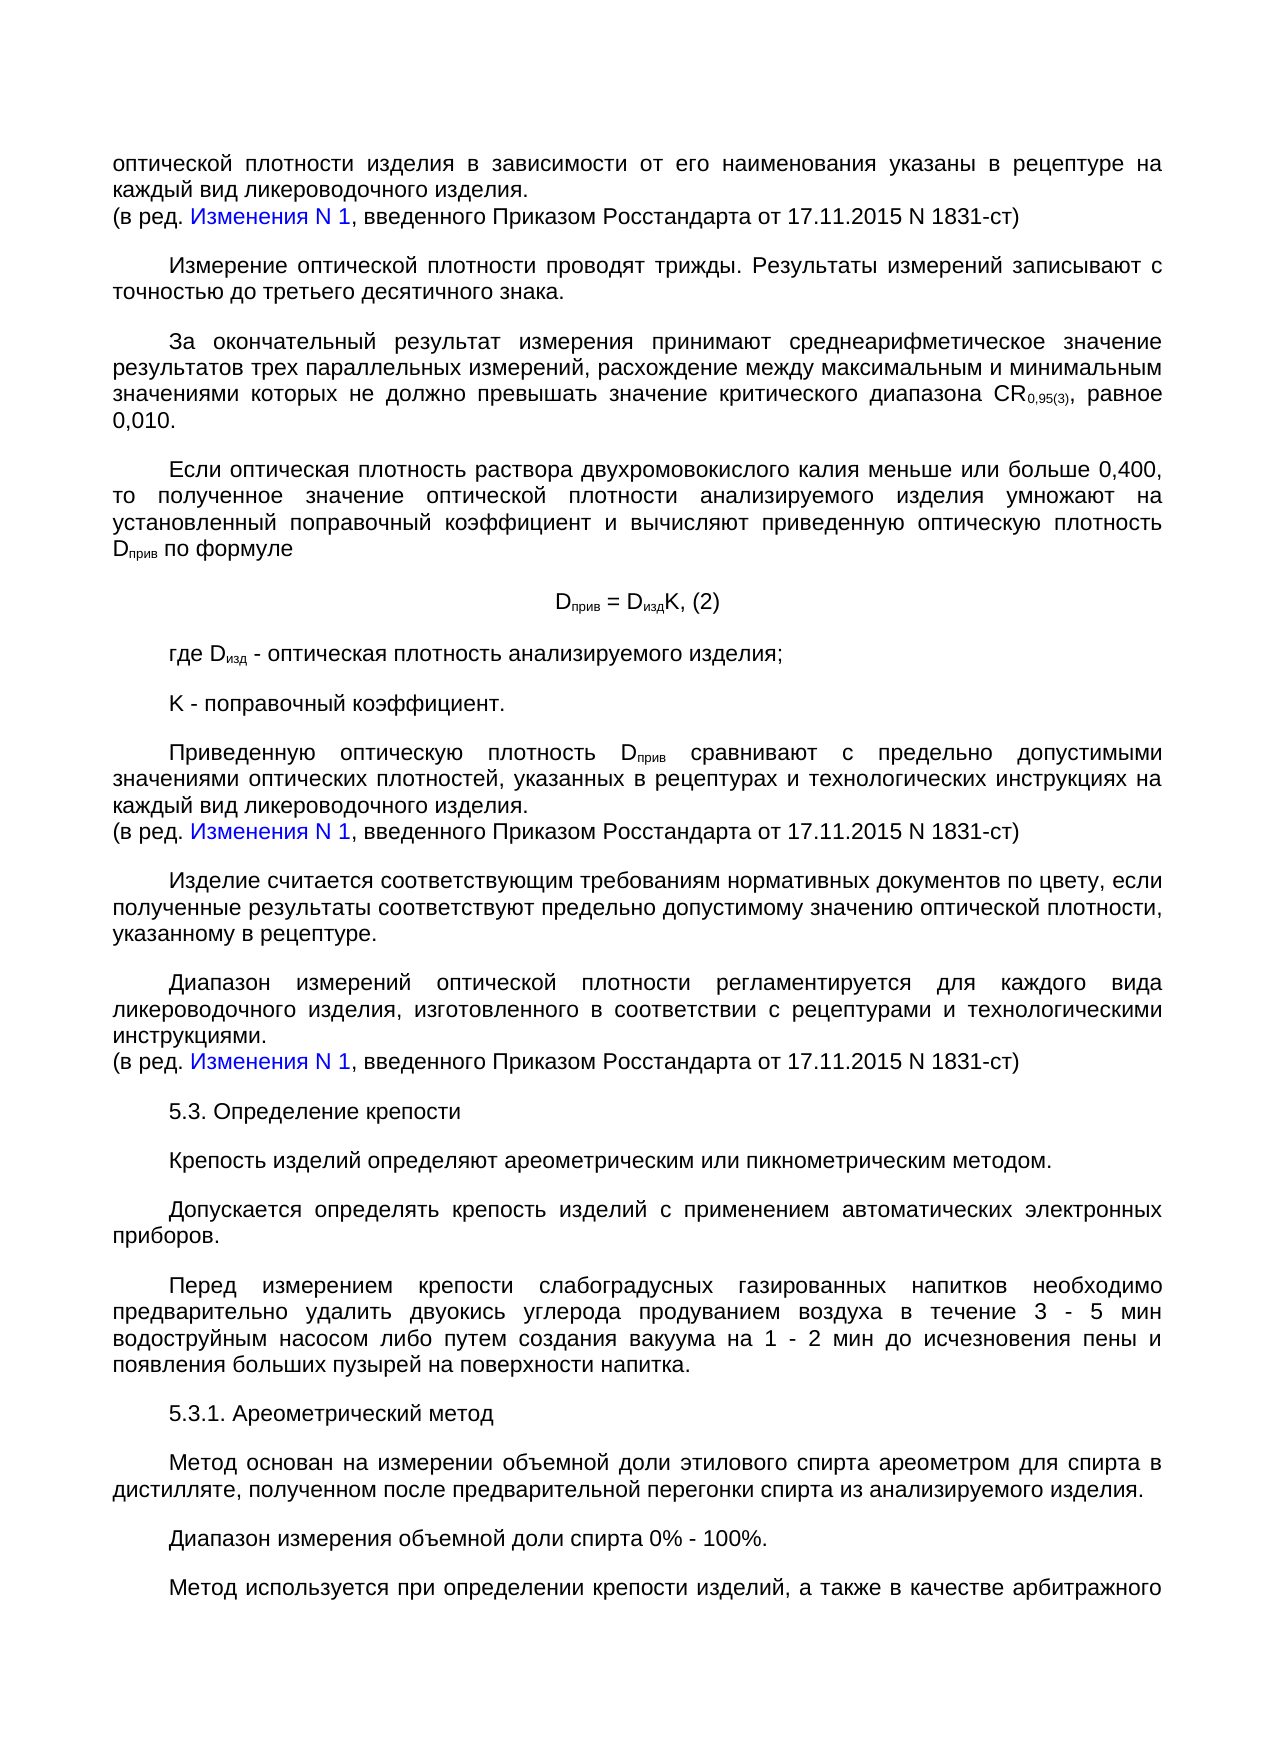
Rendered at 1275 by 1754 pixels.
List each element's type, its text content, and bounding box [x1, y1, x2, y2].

text Приведенную оптическую плотность Dприв сравнивают с предельно допустимыми значениями оптических плотностей, указанных в рецептурах и технологических инструкциях на каждый вид ликероводочного изделия. [112, 739, 1163, 818]
text 5.3.1. Ареометрический метод [112, 1400, 1163, 1426]
text Если оптическая плотность раствора двухромовокислого калия меньше или больше 0,400, то полученное значение оптической плотности анализируемого изделия умножают на установленный поправочный коэффициент и вычисляют приведенную оптическую плотность Dприв по формуле [112, 456, 1163, 561]
text Диапазон измерений оптической плотности регламентируется для каждого вида ликероводочного изделия, изготовленного в соответствии с рецептурами и технологическими инструкциями. [112, 969, 1163, 1048]
text K - поправочный коэффициент. [112, 690, 1163, 716]
text За окончательный результат измерения принимают среднеарифметическое значение результатов трех параллельных измерений, расхождение между максимальным и минимальным значениями которых не должно превышать значение критического диапазона CR0,95(3), равное 0,010. [112, 328, 1163, 433]
text Изделие считается соответствующим требованиям нормативных документов по цвету, если полученные результаты соответствуют предельно допустимому значению оптической плотности, указанному в рецептуре. [112, 867, 1163, 946]
text Допускается определять крепость изделий с применением автоматических электронных приборов. [112, 1196, 1163, 1249]
text Метод основан на измерении объемной доли этилового спирта ареометром для спирта в дистилляте, полученном после предварительной перегонки спирта из анализируемого изделия. [112, 1449, 1163, 1502]
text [112, 150, 1163, 203]
text где Dизд - оптическая плотность анализируемого изделия; [112, 640, 1163, 667]
text (в ред. Изменения N 1, введенного Приказом Росстандарта от 17.11.2015 N 1831-ст) [112, 203, 1163, 229]
text Dприв = DиздK, (2) [112, 588, 1163, 614]
text Измерение оптической плотности проводят трижды. Результаты измерений записывают с точностью до третьего десятичного знака. [112, 252, 1163, 305]
text Крепость изделий определяют ареометрическим или пикнометрическим методом. [112, 1147, 1163, 1173]
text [112, 1574, 1163, 1601]
text 5.3. Определение крепости [112, 1098, 1163, 1124]
text Перед измерением крепости слабоградусных газированных напитков необходимо предварительно удалить двуокись углерода продуванием воздуха в течение 3 - 5 мин водоструйным насосом либо путем создания вакуума на 1 - 2 мин до исчезновения пены и появления больших пузырей на поверхности напитка. [112, 1272, 1163, 1377]
text Диапазон измерения объемной доли спирта 0% - 100%. [112, 1525, 1163, 1551]
text (в ред. Изменения N 1, введенного Приказом Росстандарта от 17.11.2015 N 1831-ст) [112, 1048, 1163, 1075]
text (в ред. Изменения N 1, введенного Приказом Росстандарта от 17.11.2015 N 1831-ст) [112, 818, 1163, 844]
